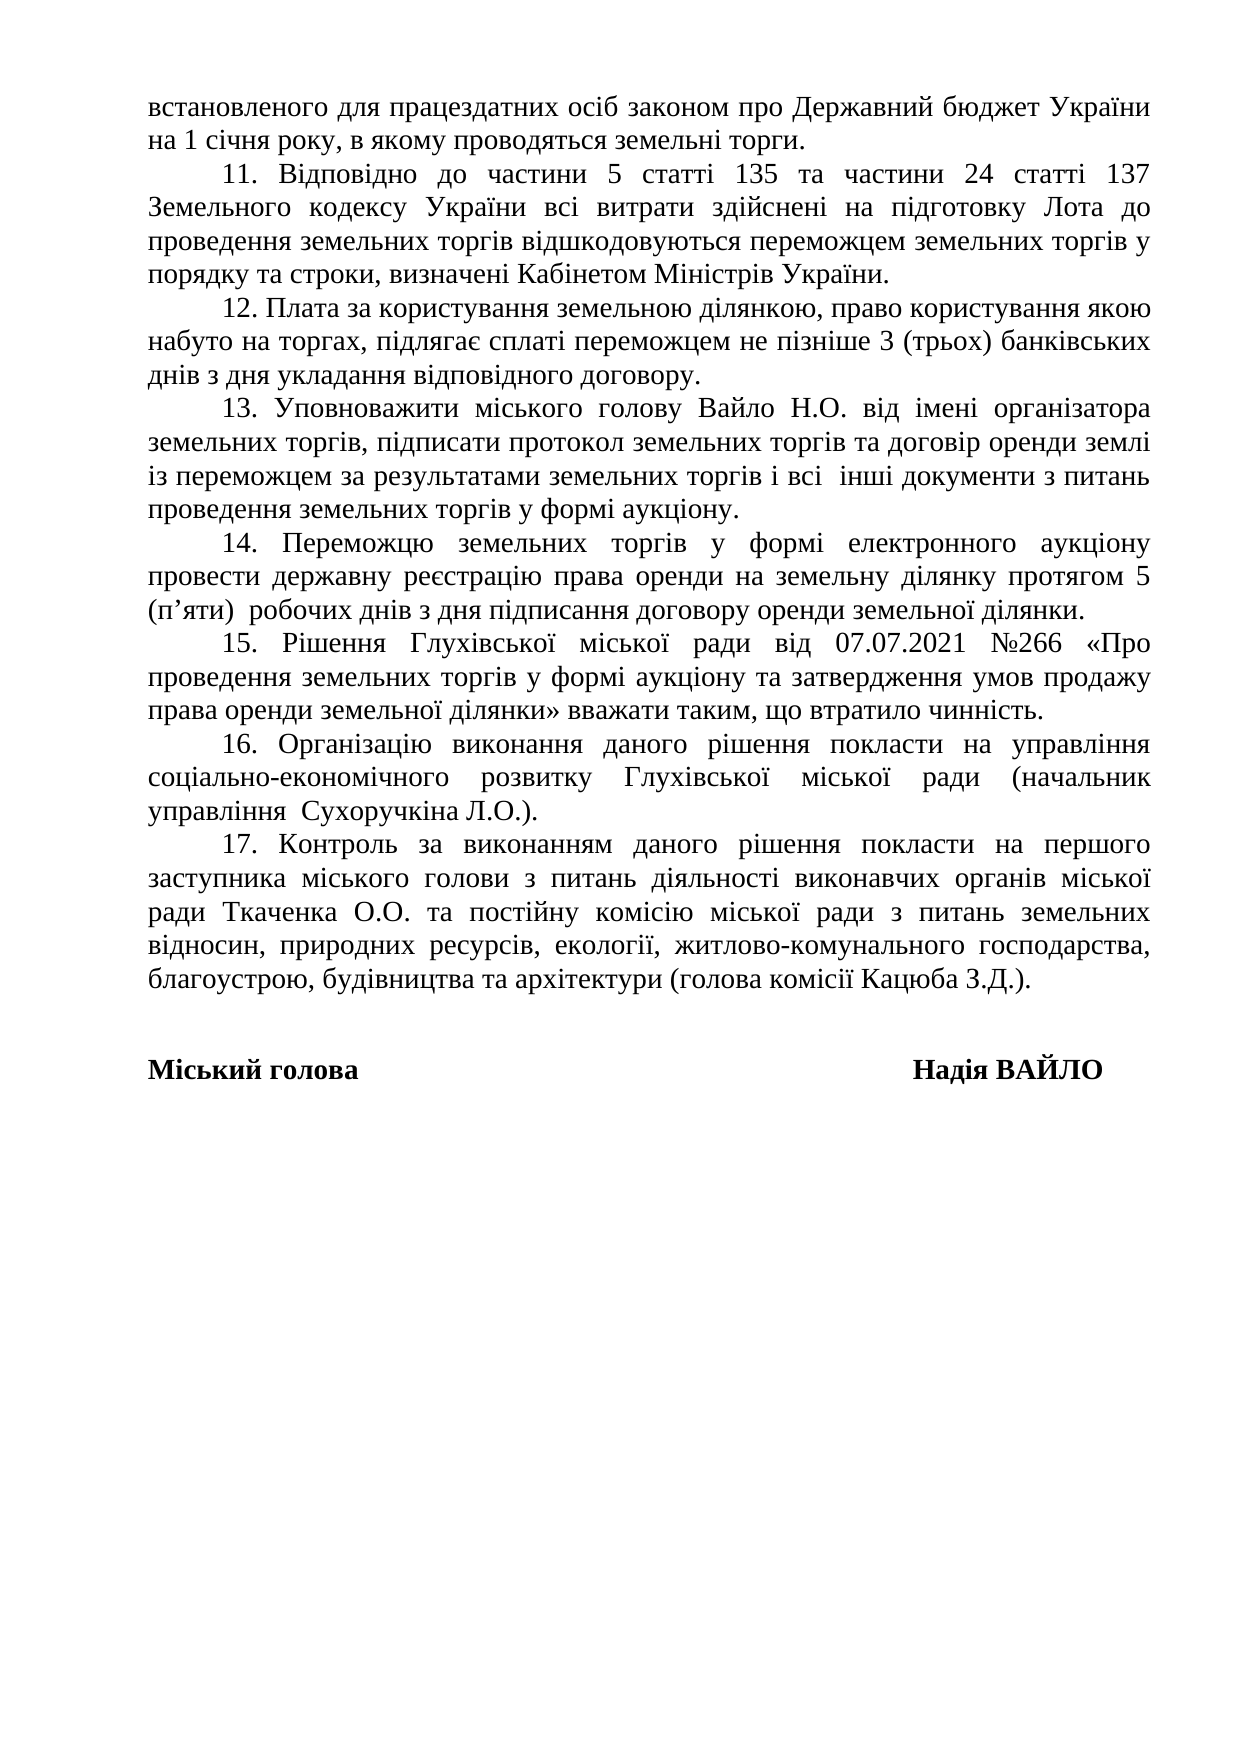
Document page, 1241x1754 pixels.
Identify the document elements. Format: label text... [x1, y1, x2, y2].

text 12. Плата за користування земельною ділянкою, право користування якою набуто на торгах, підлягає сплаті переможцем не пізніше 3 (трьох) банківських днів з дня укладання відповідного договору. [148, 290, 1152, 391]
text Міський голова Надія ВАЙЛО [148, 1052, 1152, 1085]
text 17. Контроль за виконанням даного рішення покласти на першого заступника міського голови з питань діяльності виконавчих органів міської ради Ткаченка О.О. та постійну комісію міської ради з питань земельних відносин, природних ресурсів, екології, житлово-комунального господарства, благоустрою, будівництва та архітектури (голова комісії Кацюба З.Д.). [148, 827, 1152, 994]
text 16. Організацію виконання даного рішення покласти на управління соціально-економічного розвитку Глухівської міської ради (начальник управління Сухоручкіна Л.О.). [148, 726, 1152, 827]
text 14. Переможцю земельних торгів у формі електронного аукціону провести державну реєстрацію права оренди на земельну ділянку протягом 5 (п’яти) робочих днів з дня підписання договору оренди земельної ділянки. [148, 525, 1152, 625]
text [148, 89, 1152, 156]
text 15. Рішення Глухівської міської ради від 07.07.2021 №266 «Про проведення земельних торгів у формі аукціону та затвердження умов продажу права оренди земельної ділянки» вважати таким, що втратило чинність. [148, 625, 1152, 726]
text 13. Уповноважити міського голову Вайло Н.О. від імені організатора земельних торгів, підписати протокол земельних торгів та договір оренди землі із переможцем за результатами земельних торгів і всі інші документи з питань проведення земельних торгів у формі аукціону. [148, 391, 1152, 525]
text 11. Відповідно до частини 5 статті 135 та частини 24 статті 137 Земельного кодексу України всі витрати здійснені на підготовку Лота до проведення земельних торгів відшкодовуються переможцем земельних торгів у порядку та строки, визначені Кабінетом Міністрів України. [148, 156, 1152, 290]
